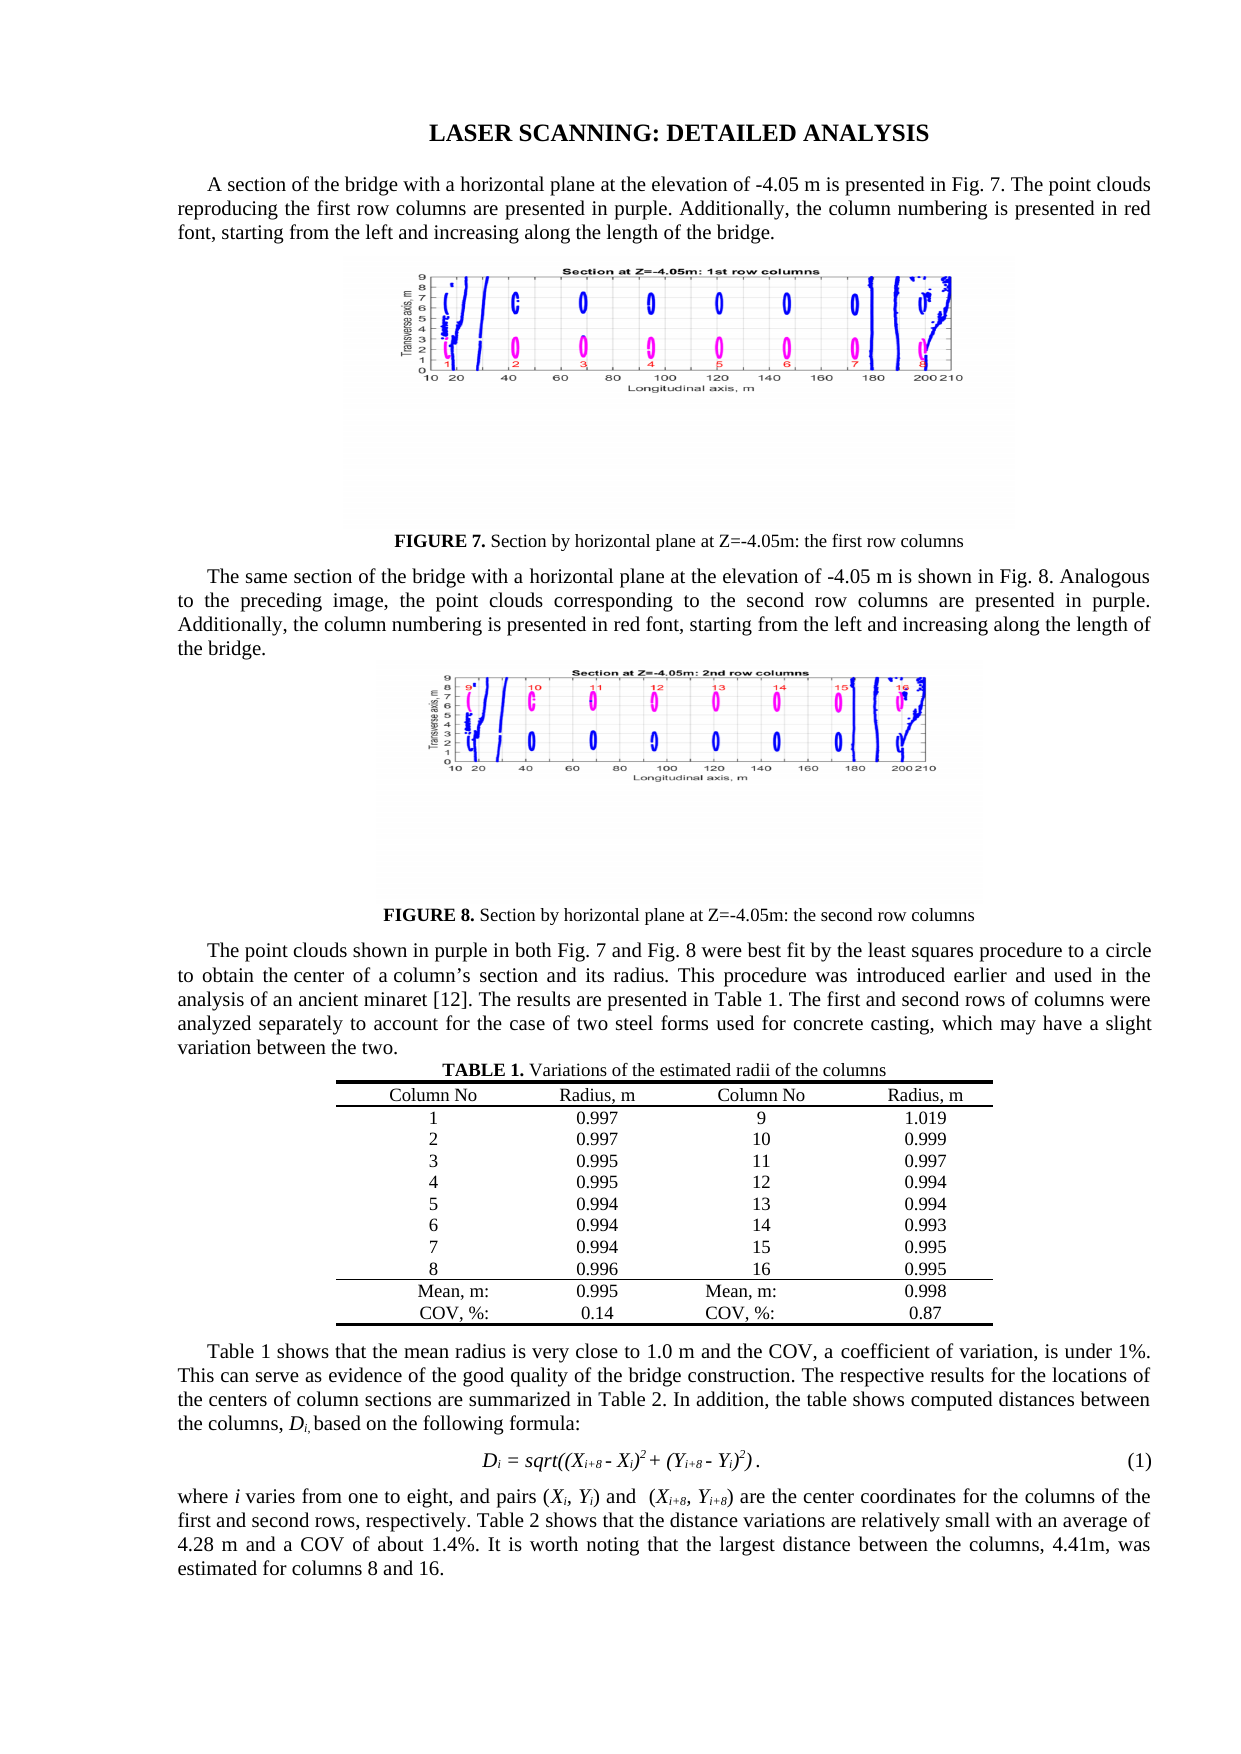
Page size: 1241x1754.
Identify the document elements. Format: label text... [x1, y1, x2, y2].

table_cell 15 [664, 1236, 828, 1257]
table_cell 3 [336, 1150, 500, 1171]
table_cell 5 [336, 1193, 500, 1214]
table_cell 8 [336, 1258, 500, 1279]
table_cell 0.996 [500, 1258, 664, 1279]
table_cell 1 [336, 1107, 500, 1128]
table_cell 14 [664, 1214, 828, 1236]
table_cell 11 [664, 1150, 828, 1171]
table_cell 0.994 [500, 1193, 664, 1214]
table_cell 9 [664, 1107, 828, 1128]
table_header Column No [664, 1084, 828, 1105]
table_cell 2 [336, 1128, 500, 1150]
table_header Radius, m [829, 1084, 993, 1105]
text Di = sqrt((Xi+8 - Xi)2 + (Yi+8 - Yi)2) . (1) [177, 1448, 1152, 1472]
text where i varies from one to eight, and pairs (Xi, Yi) and (Xi+8, Yi+8) are the center coordinates for the columns of the first and second rows, respectively. Table 2 shows that the distance variations are relatively small with an average of 4.28 m and a COV of about 1.4%. It is worth noting that the largest distance between the columns, 4.41m, was estimated for columns 8 and 16. [177, 1484, 1152, 1580]
table_cell 0.994 [500, 1236, 664, 1257]
table_cell 0.993 [829, 1214, 993, 1236]
table_cell 4 [336, 1171, 500, 1193]
text FIGURE 7. Section by horizontal plane at Z=-4.05m: the first row columns [177, 529, 1152, 551]
table_cell 0.997 [829, 1150, 993, 1171]
table_cell 10 [664, 1128, 828, 1150]
table_header Radius, m [500, 1084, 664, 1105]
table_cell 0.997 [500, 1128, 664, 1150]
text A section of the bridge with a horizontal plane at the elevation of -4.05 m is presented in Fig. 7. The point clouds reproducing the first row columns are presented in purple. Additionally, the column numbering is presented in red font, starting from the left and increasing along the length of the bridge. [177, 172, 1152, 244]
table_cell Mean, m: [664, 1280, 828, 1302]
table_cell COV, %: [664, 1302, 828, 1323]
table_cell 0.994 [500, 1214, 664, 1236]
text The point clouds shown in purple in both Fig. 7 and Fig. 8 were best fit by the least squares procedure to a circle to obtain the center of a column’s section and its radius. This procedure was introduced earlier and used in the analysis of an ancient minaret [12]. The results are presented in Table 1. The first and second rows of columns were analyzed separately to account for the case of two steel forms used for concrete casting, which may have a slight variation between the two. [177, 938, 1152, 1059]
table_cell 0.995 [500, 1280, 664, 1302]
text The same section of the bridge with a horizontal plane at the elevation of -4.05 m is shown in Fig. 8. Analogous to the preceding image, the point clouds corresponding to the second row columns are presented in purple. Additionally, the column numbering is presented in red font, starting from the left and increasing along the length of the bridge. [177, 564, 1152, 660]
table_cell 0.999 [829, 1128, 993, 1150]
text FIGURE 8. Section by horizontal plane at Z=-4.05m: the second row columns [177, 904, 1152, 926]
picture [343, 256, 1015, 530]
table_cell 13 [664, 1193, 828, 1214]
table_cell 0.994 [829, 1171, 993, 1193]
table_cell 12 [664, 1171, 828, 1193]
table_cell 7 [336, 1236, 500, 1257]
table_cell 0.995 [500, 1171, 664, 1193]
table_cell 0.14 [500, 1302, 664, 1323]
text LASER SCANNING: DETAILED ANALYSIS [177, 118, 1152, 147]
table_cell 0.995 [829, 1236, 993, 1257]
table_cell COV, %: [336, 1302, 500, 1323]
picture [376, 660, 983, 905]
table_cell 0.997 [500, 1107, 664, 1128]
text TABLE 1. Variations of the estimated radii of the columns [177, 1059, 1152, 1080]
table_cell 0.998 [829, 1280, 993, 1302]
table_header Column No [336, 1084, 500, 1105]
table_cell 1.019 [829, 1107, 993, 1128]
text Table 1 shows that the mean radius is very close to 1.0 m and the COV, a coefficient of variation, is under 1%. This can serve as evidence of the good quality of the bridge construction. The respective results for the locations of the centers of column sections are summarized in Table 2. In addition, the table shows computed distances between the columns, Di, based on the following formula: [177, 1339, 1152, 1435]
table_cell 0.994 [829, 1193, 993, 1214]
table_cell 6 [336, 1214, 500, 1236]
table_cell 0.87 [829, 1302, 993, 1323]
table_cell 0.995 [829, 1258, 993, 1279]
table_cell 16 [664, 1258, 828, 1279]
table_cell Mean, m: [336, 1280, 500, 1302]
table_cell 0.995 [500, 1150, 664, 1171]
